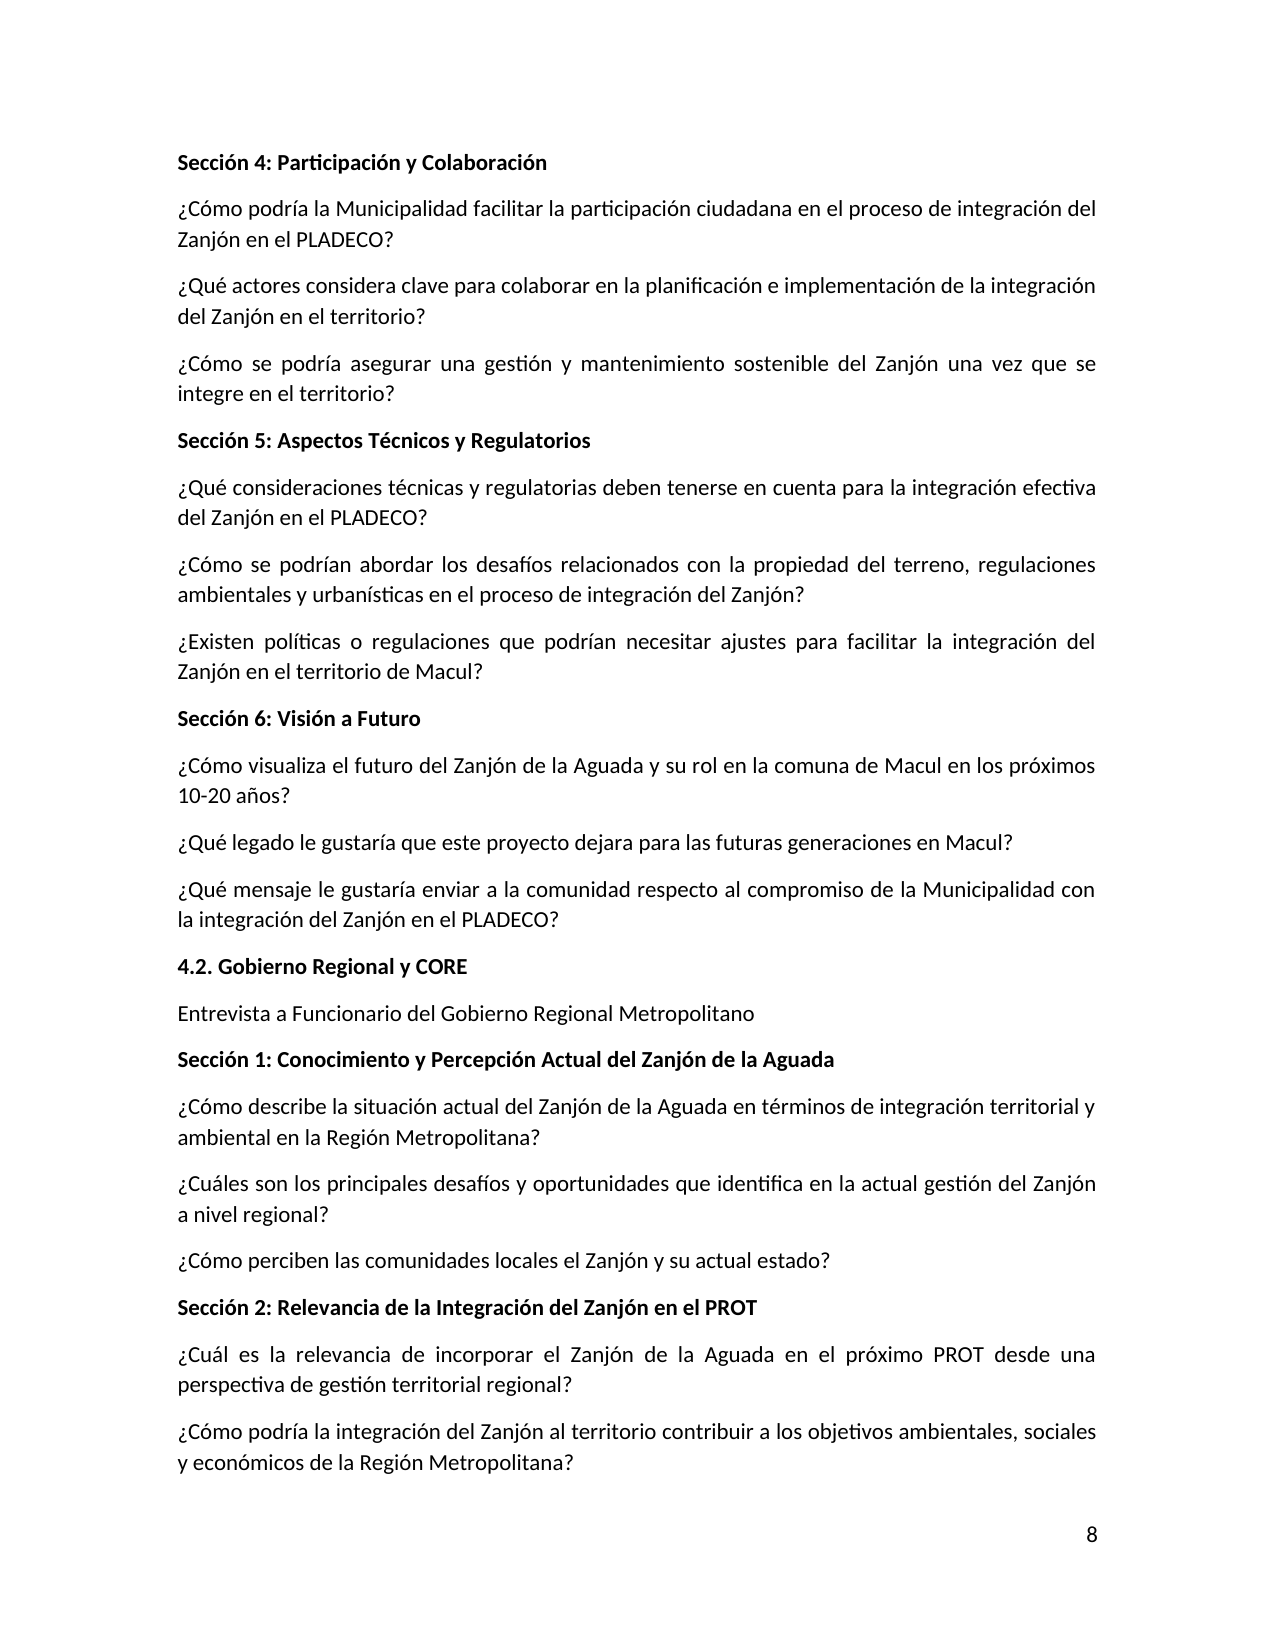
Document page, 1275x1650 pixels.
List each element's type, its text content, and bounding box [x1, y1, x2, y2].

text ¿Qué actores considera clave para colaborar en la planificación e implementación de la integración del Zanjón en el territorio? [177, 272, 1098, 330]
text ¿Cómo podría la integración del Zanjón al territorio contribuir a los objetivos ambientales, sociales y económicos de la Región Metropolitana? [177, 1417, 1098, 1476]
text Entrevista a Funcionario del Gobierno Regional Metropolitano [177, 999, 1098, 1027]
text ¿Cómo se podría asegurar una gestión y mantenimiento sostenible del Zanjón una vez que se integre en el territorio? [177, 349, 1098, 407]
text ¿Cómo se podrían abordar los desafíos relacionados con la propiedad del terreno, regulaciones ambientales y urbanísticas en el proceso de integración del Zanjón? [177, 550, 1098, 608]
text ¿Cómo visualiza el futuro del Zanjón de la Aguada y su rol en la comuna de Macul en los próximos 10-20 años? [177, 751, 1098, 809]
text Sección 5: Aspectos Técnicos y Regulatorios [177, 426, 1098, 454]
text Sección 2: Relevancia de la Integración del Zanjón en el PROT [177, 1293, 1098, 1321]
text ¿Cómo podría la Municipalidad facilitar la participación ciudadana en el proceso de integración del Zanjón en el PLADECO? [177, 194, 1098, 253]
text ¿Cuál es la relevancia de incorporar el Zanjón de la Aguada en el próximo PROT desde una perspectiva de gestión territorial regional? [177, 1340, 1098, 1398]
text Sección 1: Conocimiento y Percepción Actual del Zanjón de la Aguada [177, 1046, 1098, 1073]
text Sección 4: Participación y Colaboración [177, 148, 1098, 176]
text ¿Qué consideraciones técnicas y regulatorias deben tenerse en cuenta para la integración efectiva del Zanjón en el PLADECO? [177, 473, 1098, 531]
text ¿Existen políticas o regulaciones que podrían necesitar ajustes para facilitar la integración del Zanjón en el territorio de Macul? [177, 627, 1098, 685]
text Sección 6: Visión a Futuro [177, 704, 1098, 732]
text ¿Cómo perciben las comunidades locales el Zanjón y su actual estado? [177, 1247, 1098, 1274]
text ¿Cuáles son los principales desafíos y oportunidades que identifica en la actual gestión del Zanjón a nivel regional? [177, 1169, 1098, 1228]
text ¿Qué legado le gustaría que este proyecto dejara para las futuras generaciones en Macul? [177, 828, 1098, 856]
text ¿Cómo describe la situación actual del Zanjón de la Aguada en términos de integración territorial y ambiental en la Región Metropolitana? [177, 1092, 1098, 1151]
text ¿Qué mensaje le gustaría enviar a la comunidad respecto al compromiso de la Municipalidad con la integración del Zanjón en el PLADECO? [177, 875, 1098, 933]
text 4.2. Gobierno Regional y CORE [177, 952, 1098, 980]
